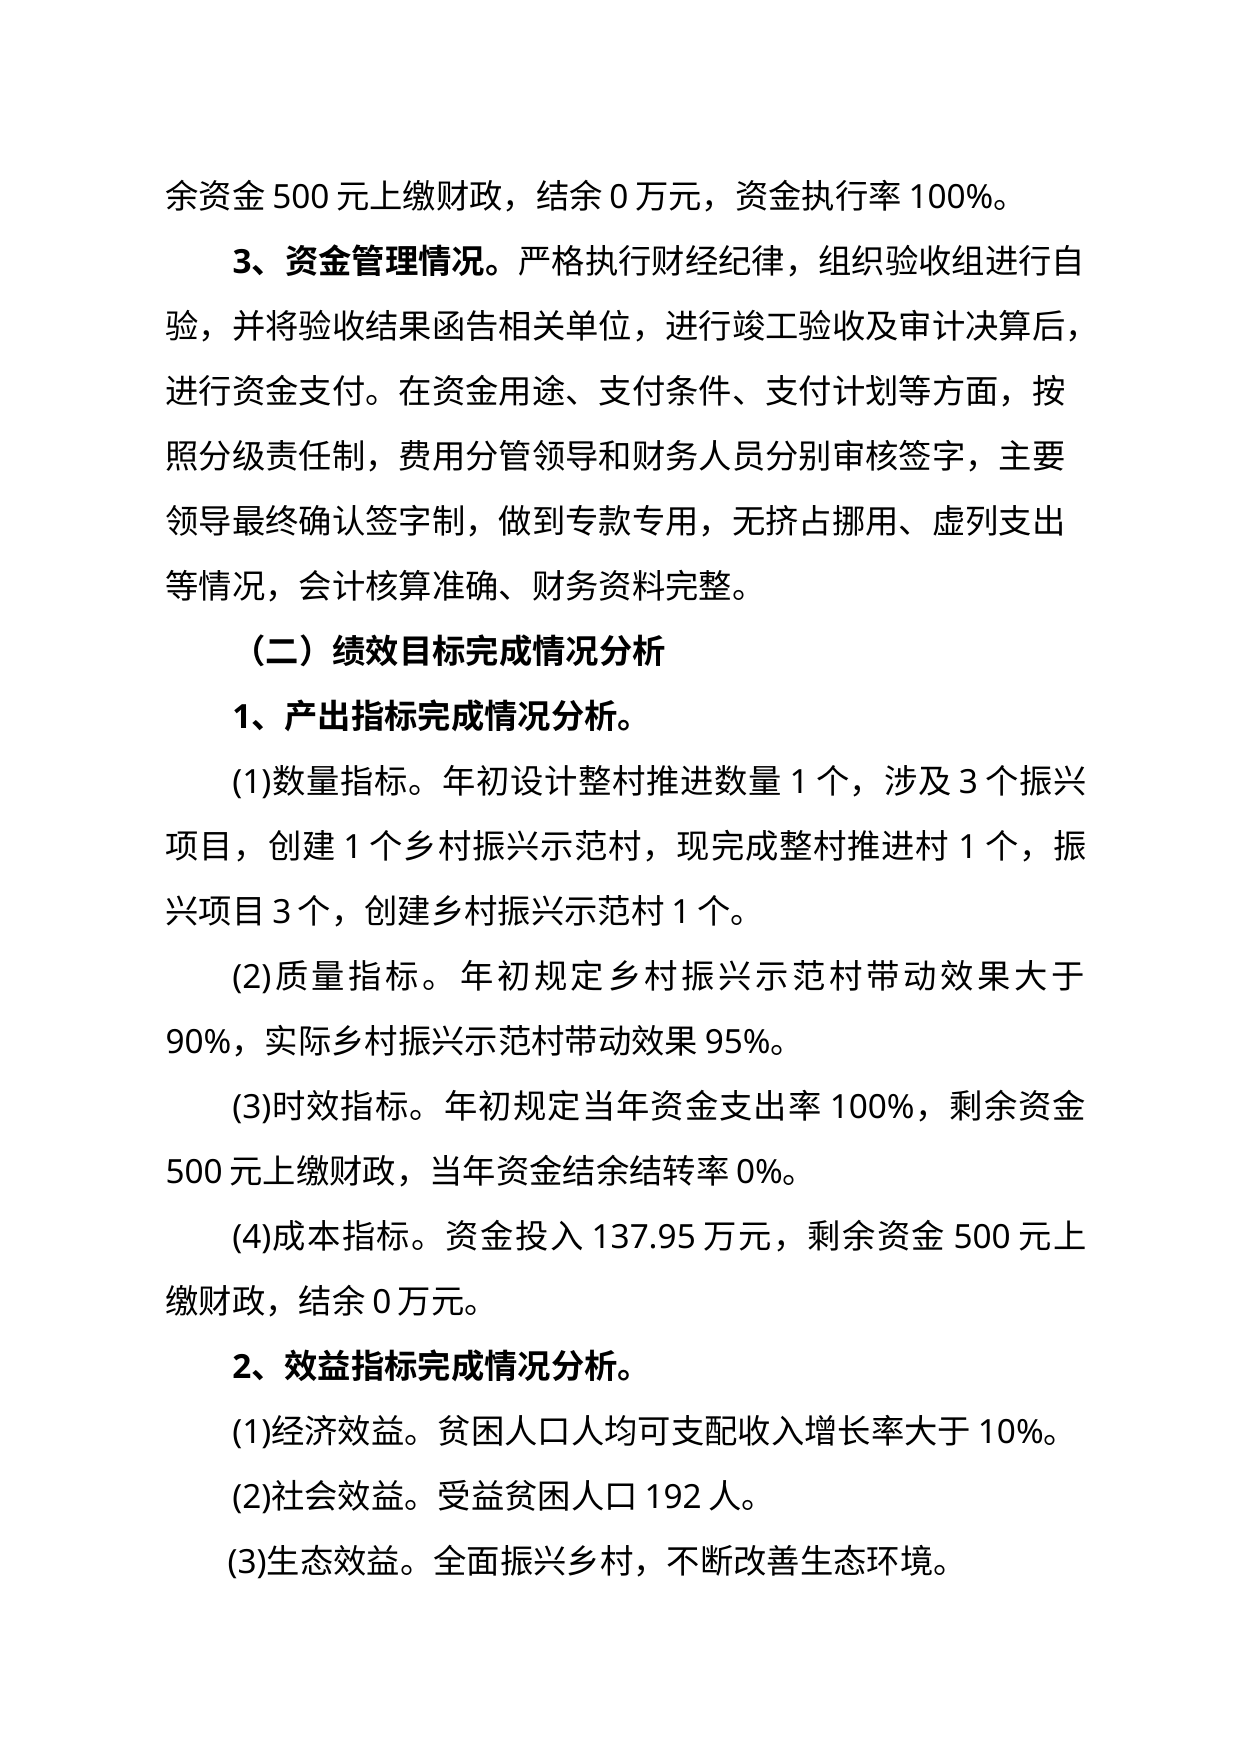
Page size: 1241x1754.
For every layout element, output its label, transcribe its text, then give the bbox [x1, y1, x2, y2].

text 1、产出指标完成情况分析。 [165, 682, 1087, 747]
text (3)时效指标。年初规定当年资金支出率100%，剩余资金500元上缴财政，当年资金结余结转率0%。 [165, 1072, 1087, 1202]
text （二）绩效目标完成情况分析 [165, 617, 1087, 682]
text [165, 162, 1087, 227]
text (3)生态效益。全面振兴乡村，不断改善生态环境。 [227, 1527, 1087, 1592]
list (2)社会效益。受益贫困人口192人。 [165, 1462, 1087, 1527]
text 2、效益指标完成情况分析。 [165, 1332, 1087, 1397]
text (4)成本指标。资金投入137.95万元，剩余资金500元上缴财政，结余0万元。 [165, 1202, 1087, 1332]
text (1)经济效益。贫困人口人均可支配收入增长率大于10%。 [165, 1397, 1087, 1462]
text (2)质量指标。年初规定乡村振兴示范村带动效果大于90%，实际乡村振兴示范村带动效果95%。 [165, 942, 1087, 1072]
text (1)数量指标。年初设计整村推进数量1个，涉及3个振兴项目，创建1个乡村振兴示范村，现完成整村推进村1个，振兴项目3个，创建乡村振兴示范村1个。 [165, 747, 1087, 942]
text 3、资金管理情况。严格执行财经纪律，组织验收组进行自验，并将验收结果函告相关单位，进行竣工验收及审计决算后，进行资金支付。在资金用途、支付条件、支付计划等方面，按照分级责任制，费用分管领导和财务人员分别审核签字，主要领导最终确认签字制，做到专款专用，无挤占挪用、虚列支出等情况，会计核算准确、财务资料完整。 [165, 227, 1087, 617]
